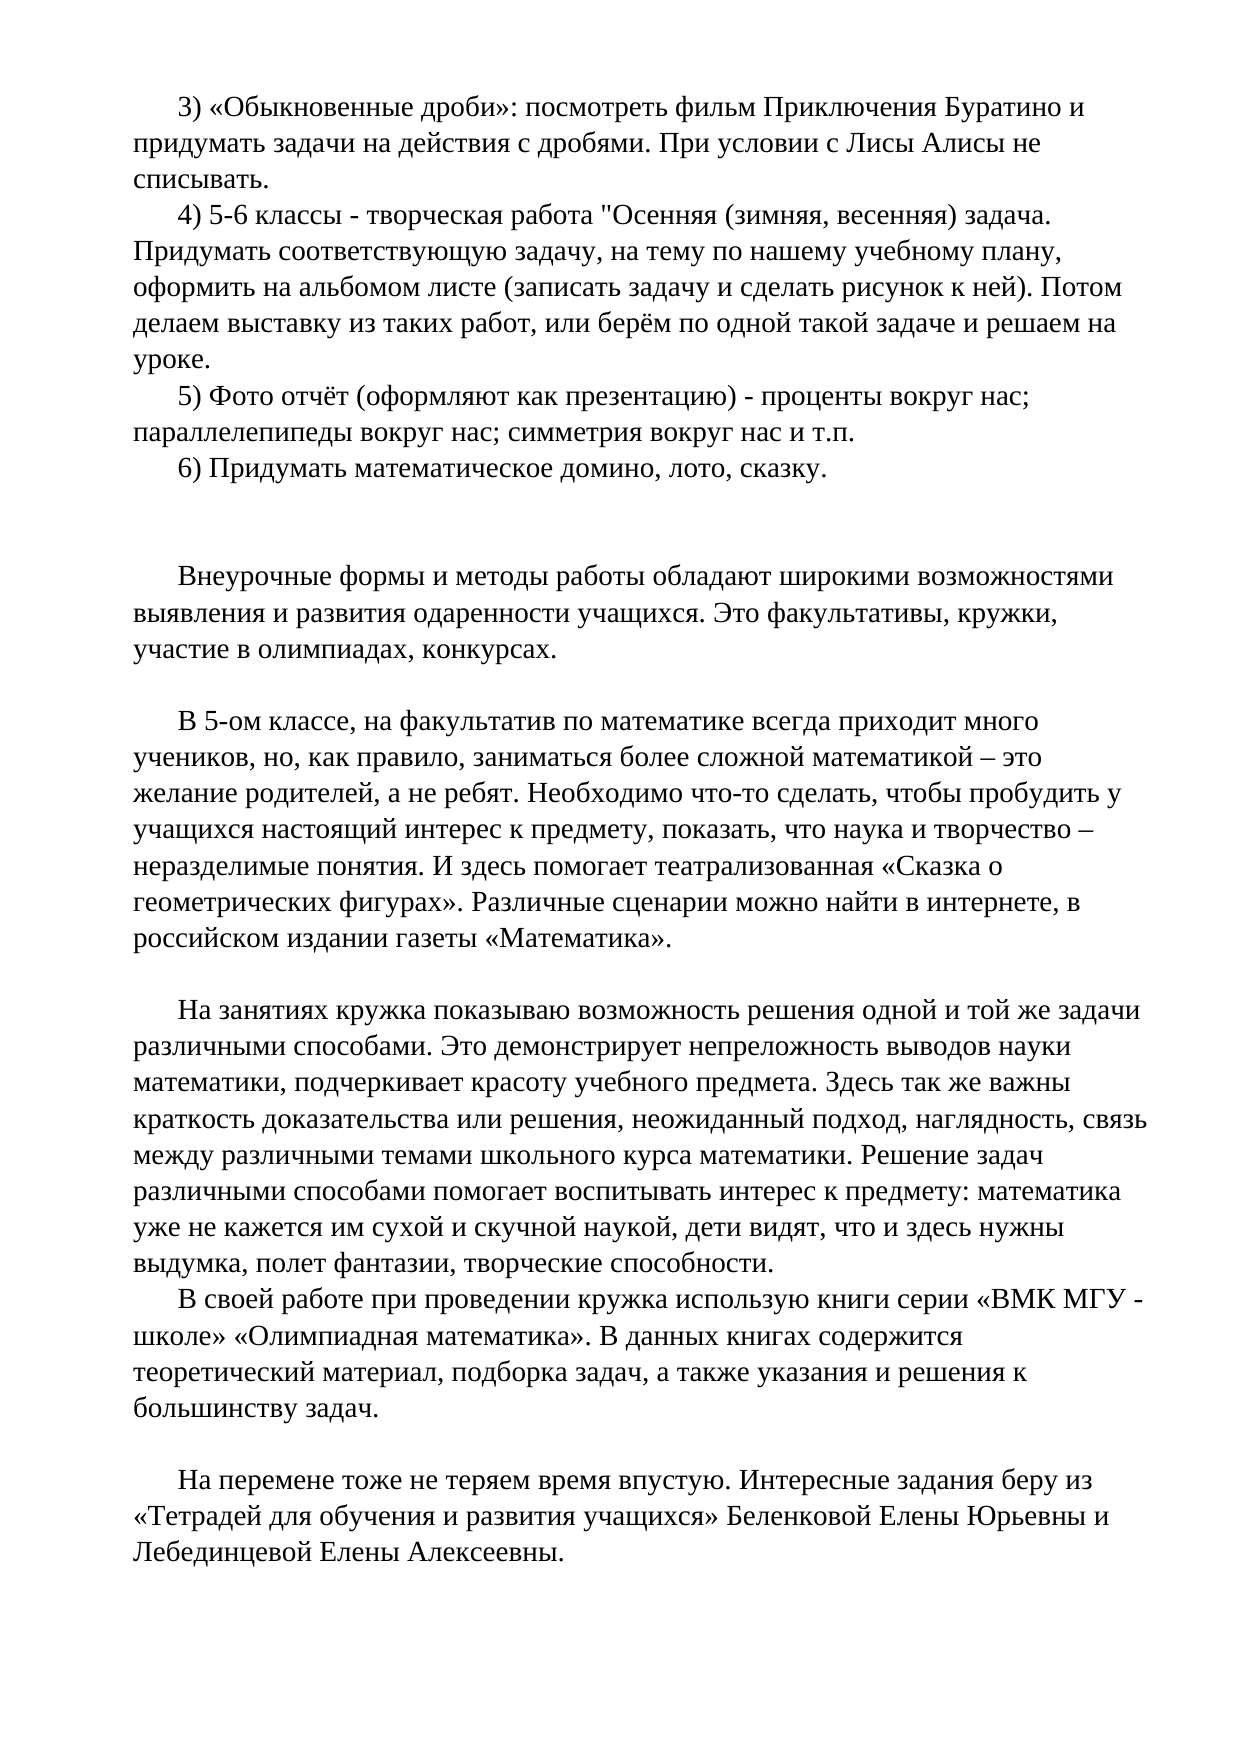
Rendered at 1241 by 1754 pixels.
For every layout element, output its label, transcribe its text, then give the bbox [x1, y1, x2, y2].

text На перемене тоже не теряем время впустую. Интересные задания беру из «Тетрадей для обучения и развития учащихся» Беленковой Елены Юрьевны и Лебединцевой Елены Алексеевны. [133, 1462, 1152, 1568]
text В 5-ом классе, на факультатив по математике всегда приходит много учеников, но, как правило, заниматься более сложной математикой – это желание родителей, а не ребят. Необходимо что-то сделать, чтобы пробудить у учащихся настоящий интерес к предмету, показать, что наука и творчество – неразделимые понятия. И здесь помогает театрализованная «Сказка о геометрических фигурах». Различные сценарии можно найти в интернете, в российском издании газеты «Математика». [133, 703, 1152, 953]
text На занятиях кружка показываю возможность решения одной и той же задачи различными способами. Это демонстрирует непреложность выводов науки математики, подчеркивает красоту учебного предмета. Здесь так же важны краткость доказательства или решения, неожиданный подход, наглядность, связь между различными темами школьного курса математики. Решение задач различными способами помогает воспитывать интерес к предмету: математика уже не кажется им сухой и скучной наукой, дети видят, что и здесь нужны выдумка, полет фантазии, творческие способности. [133, 992, 1152, 1279]
text 5) Фото отчёт (оформляют как презентацию) - проценты вокруг нас; параллелепипеды вокруг нас; симметрия вокруг нас и т.п. [133, 378, 1152, 447]
text Внеурочные формы и методы работы обладают широкими возможностями выявления и развития одаренности учащихся. Это факультативы, кружки, участие в олимпиадах, конкурсах. [133, 558, 1152, 664]
text 3) «Обыкновенные дроби»: посмотреть фильм Приключения Буратино и придумать задачи на действия с дробями. При условии с Лисы Алисы не списывать. [133, 89, 1152, 194]
text В своей работе при проведении кружка использую книги серии «ВМК МГУ - школе» «Олимпиадная математика». В данных книгах содержится теоретический материал, подборка задач, а также указания и решения к большинству задач. [133, 1281, 1152, 1423]
text 4) 5-6 классы - творческая работа "Осенняя (зимняя, весенняя) задача. Придумать соответствующую задачу, на тему по нашему учебному плану, оформить на альбомом листе (записать задачу и сделать рисунок к ней). Потом делаем выставку из таких работ, или берём по одной такой задаче и решаем на уроке. [133, 197, 1152, 375]
text 6) Придумать математическое домино, лото, сказку. [133, 450, 1152, 484]
